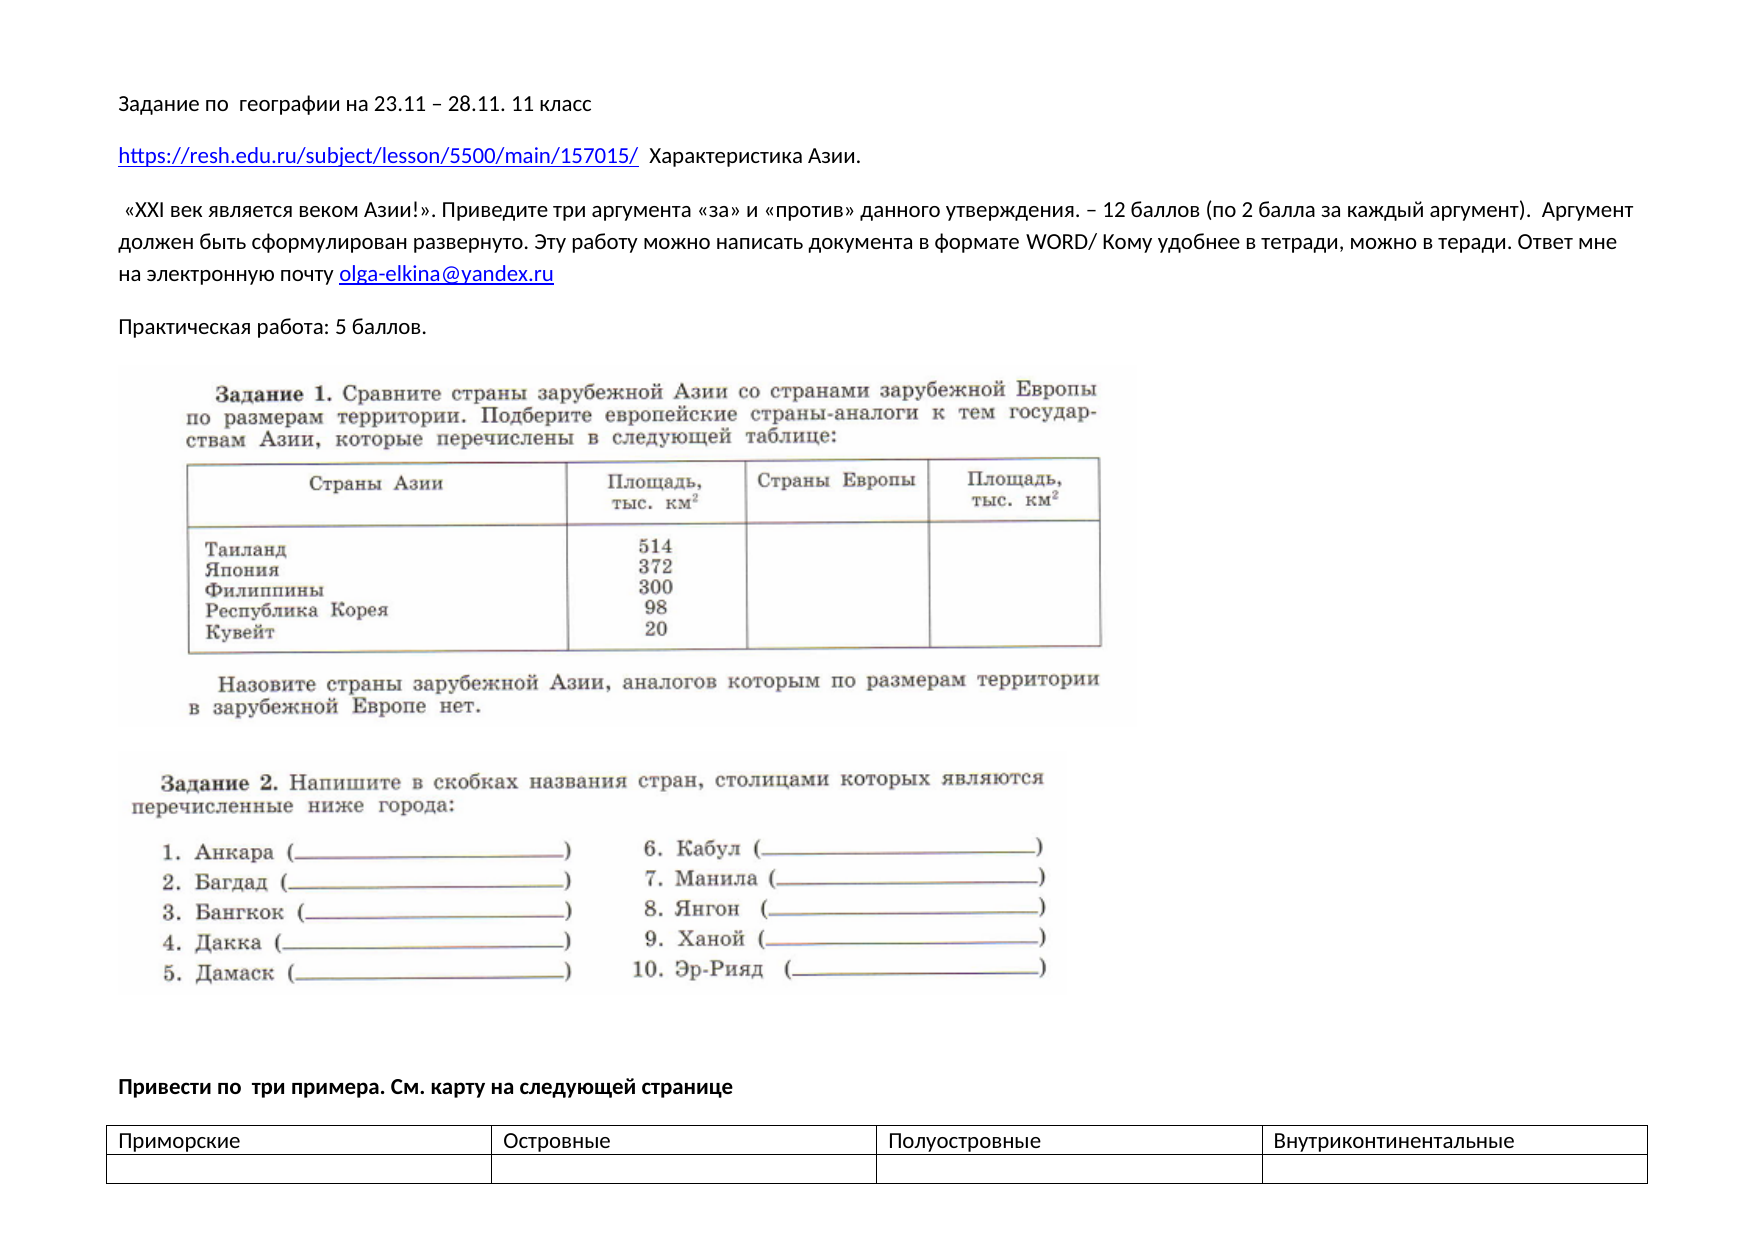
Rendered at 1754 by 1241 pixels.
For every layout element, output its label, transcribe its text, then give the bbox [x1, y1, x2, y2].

text Привести по три примера. См. карту на следующей странице [118, 1072, 1636, 1100]
table_cell [492, 1155, 876, 1183]
text https://resh.edu.ru/subject/lesson/5500/main/157015/ Характеристика Азии. [118, 142, 1636, 170]
table_cell [1263, 1155, 1647, 1183]
table_cell [107, 1155, 491, 1183]
table_cell [877, 1155, 1262, 1183]
table_header Приморские [107, 1126, 491, 1154]
picture [118, 365, 1137, 727]
text Задание по географии на 23.11 – 28.11. 11 класс [118, 89, 1636, 117]
text Практическая работа: 5 баллов. [118, 312, 1636, 340]
table_header Внутриконтинентальные [1263, 1126, 1647, 1154]
text «XXI век является веком Азии!». Приведите три аргумента «за» и «против» данного утверждения. – 12 баллов (по 2 балла за каждый аргумент). Аргумент должен быть сформулирован развернуто. Эту работу можно написать документа в формате WORD/ Кому удобнее в тетради, можно в теради. Ответ мне на электронную почту olga-elkina@yandex.ru [118, 195, 1636, 287]
table_header Островные [492, 1126, 876, 1154]
picture [118, 751, 1068, 995]
table_header Полуостровные [877, 1126, 1262, 1154]
